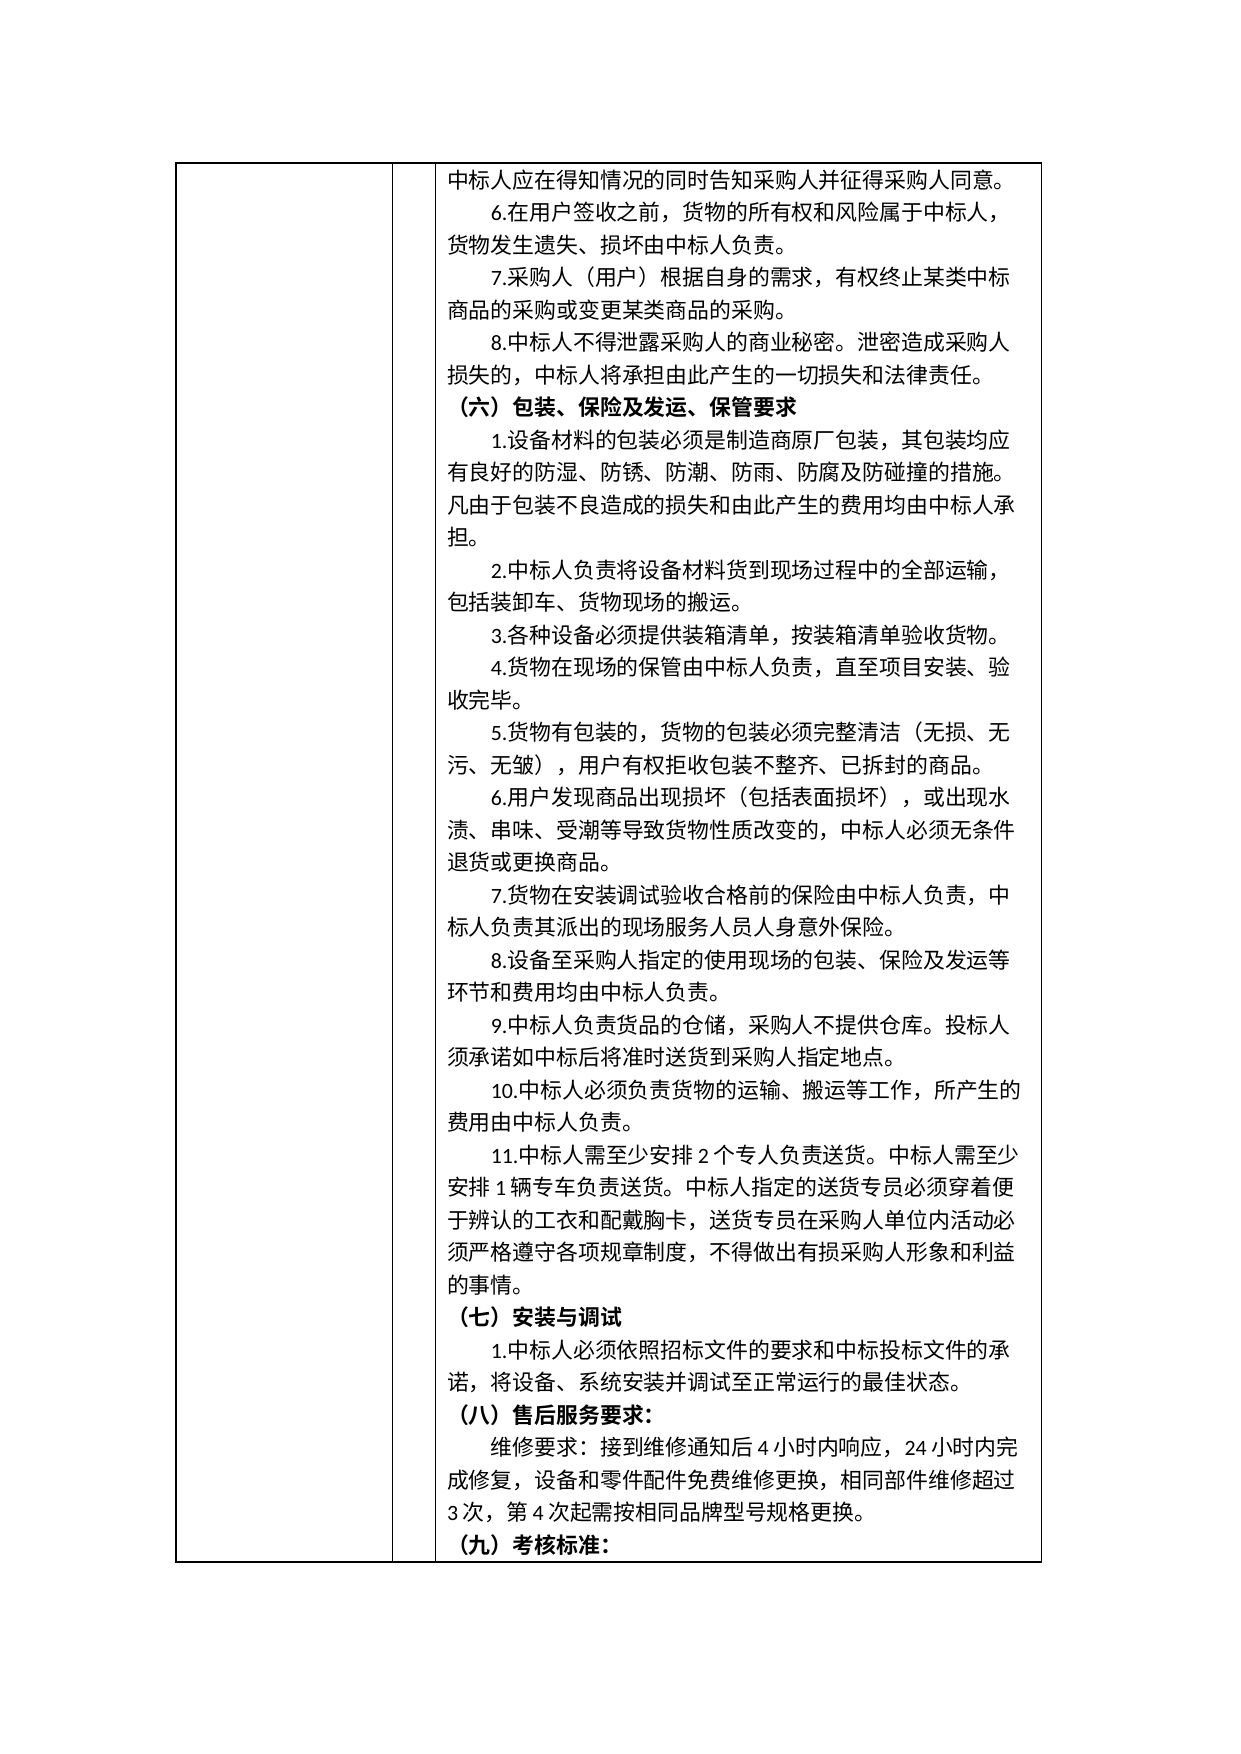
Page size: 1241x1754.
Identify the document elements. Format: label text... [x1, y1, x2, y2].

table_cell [436, 164, 1041, 1561]
table_cell [177, 164, 392, 1561]
table_cell 1 [393, 164, 435, 1561]
